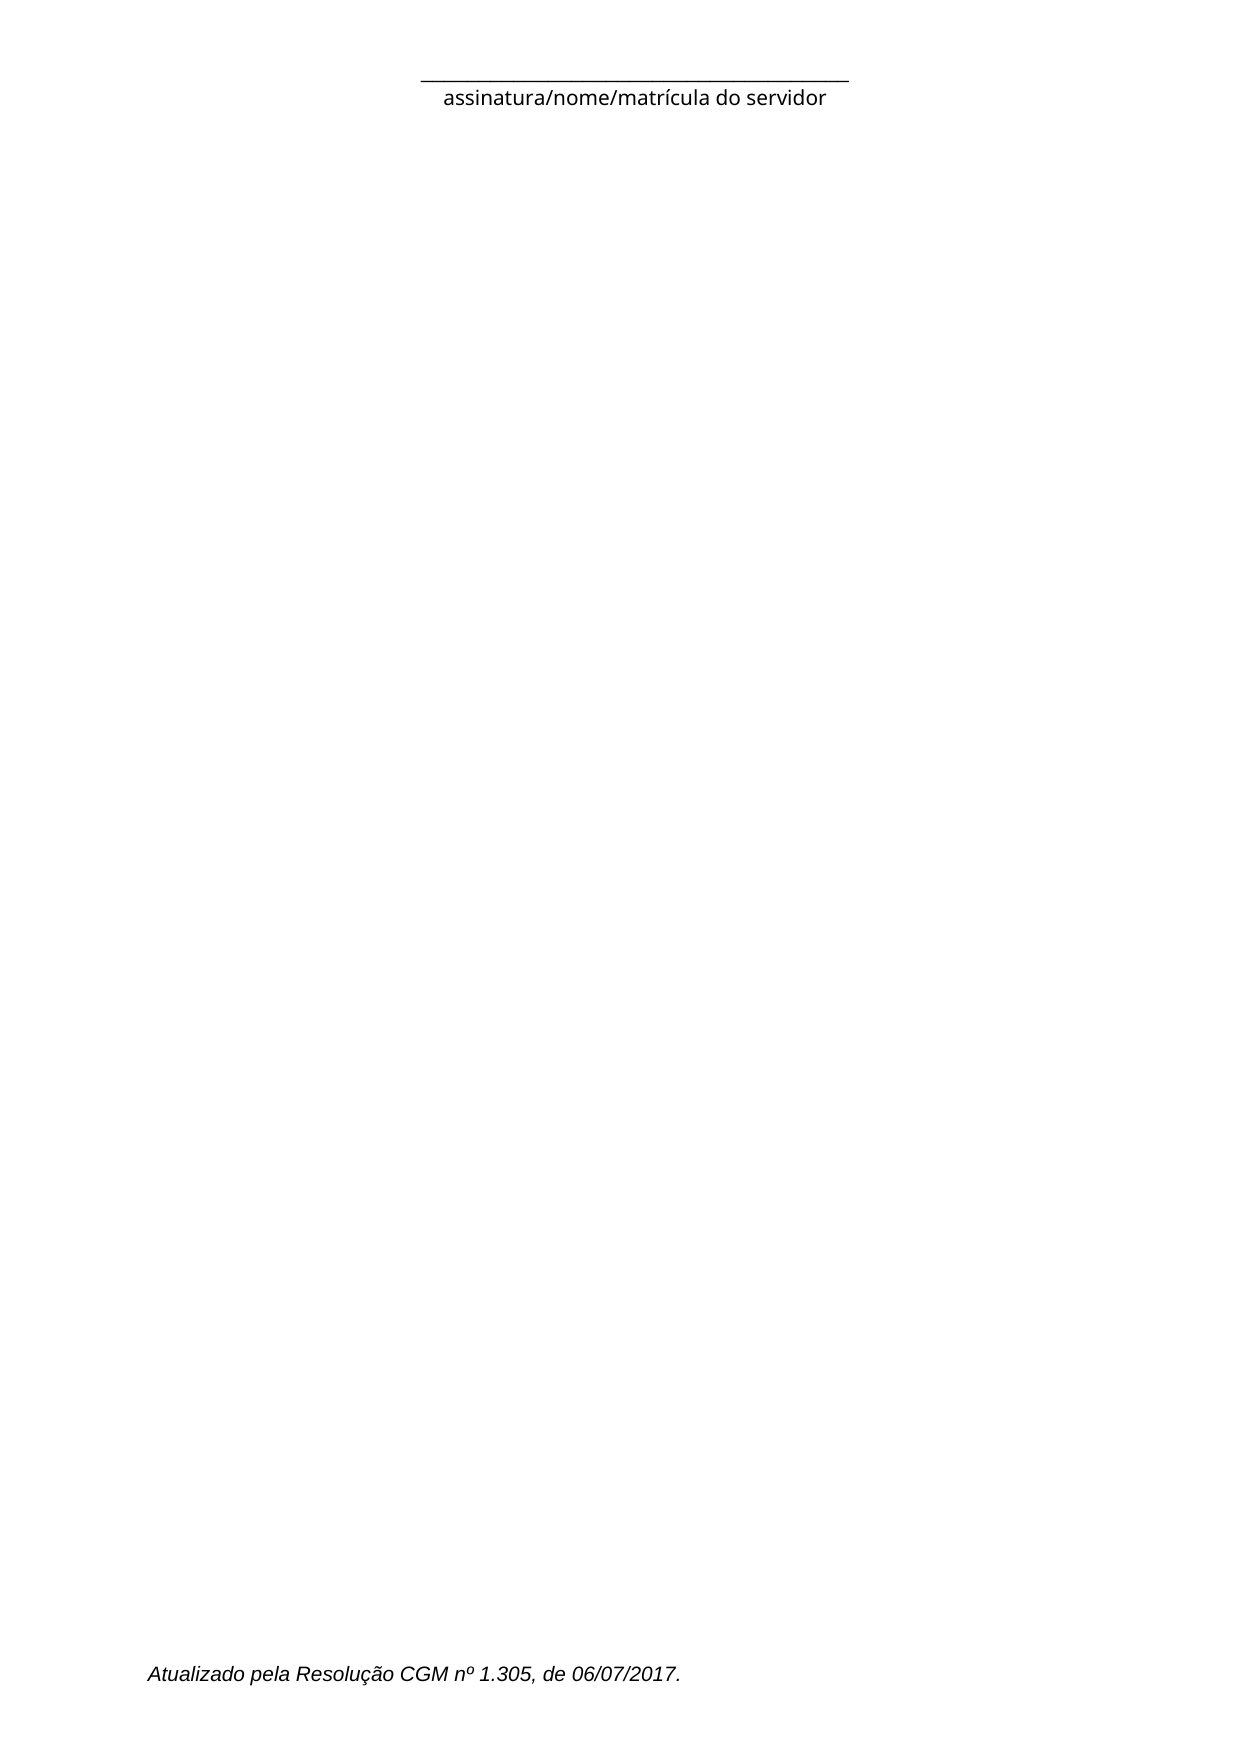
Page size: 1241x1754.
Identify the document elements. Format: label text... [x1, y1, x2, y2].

text _____________________________________ [148, 59, 1122, 83]
text assinatura/nome/matrícula do servidor [148, 83, 1122, 111]
